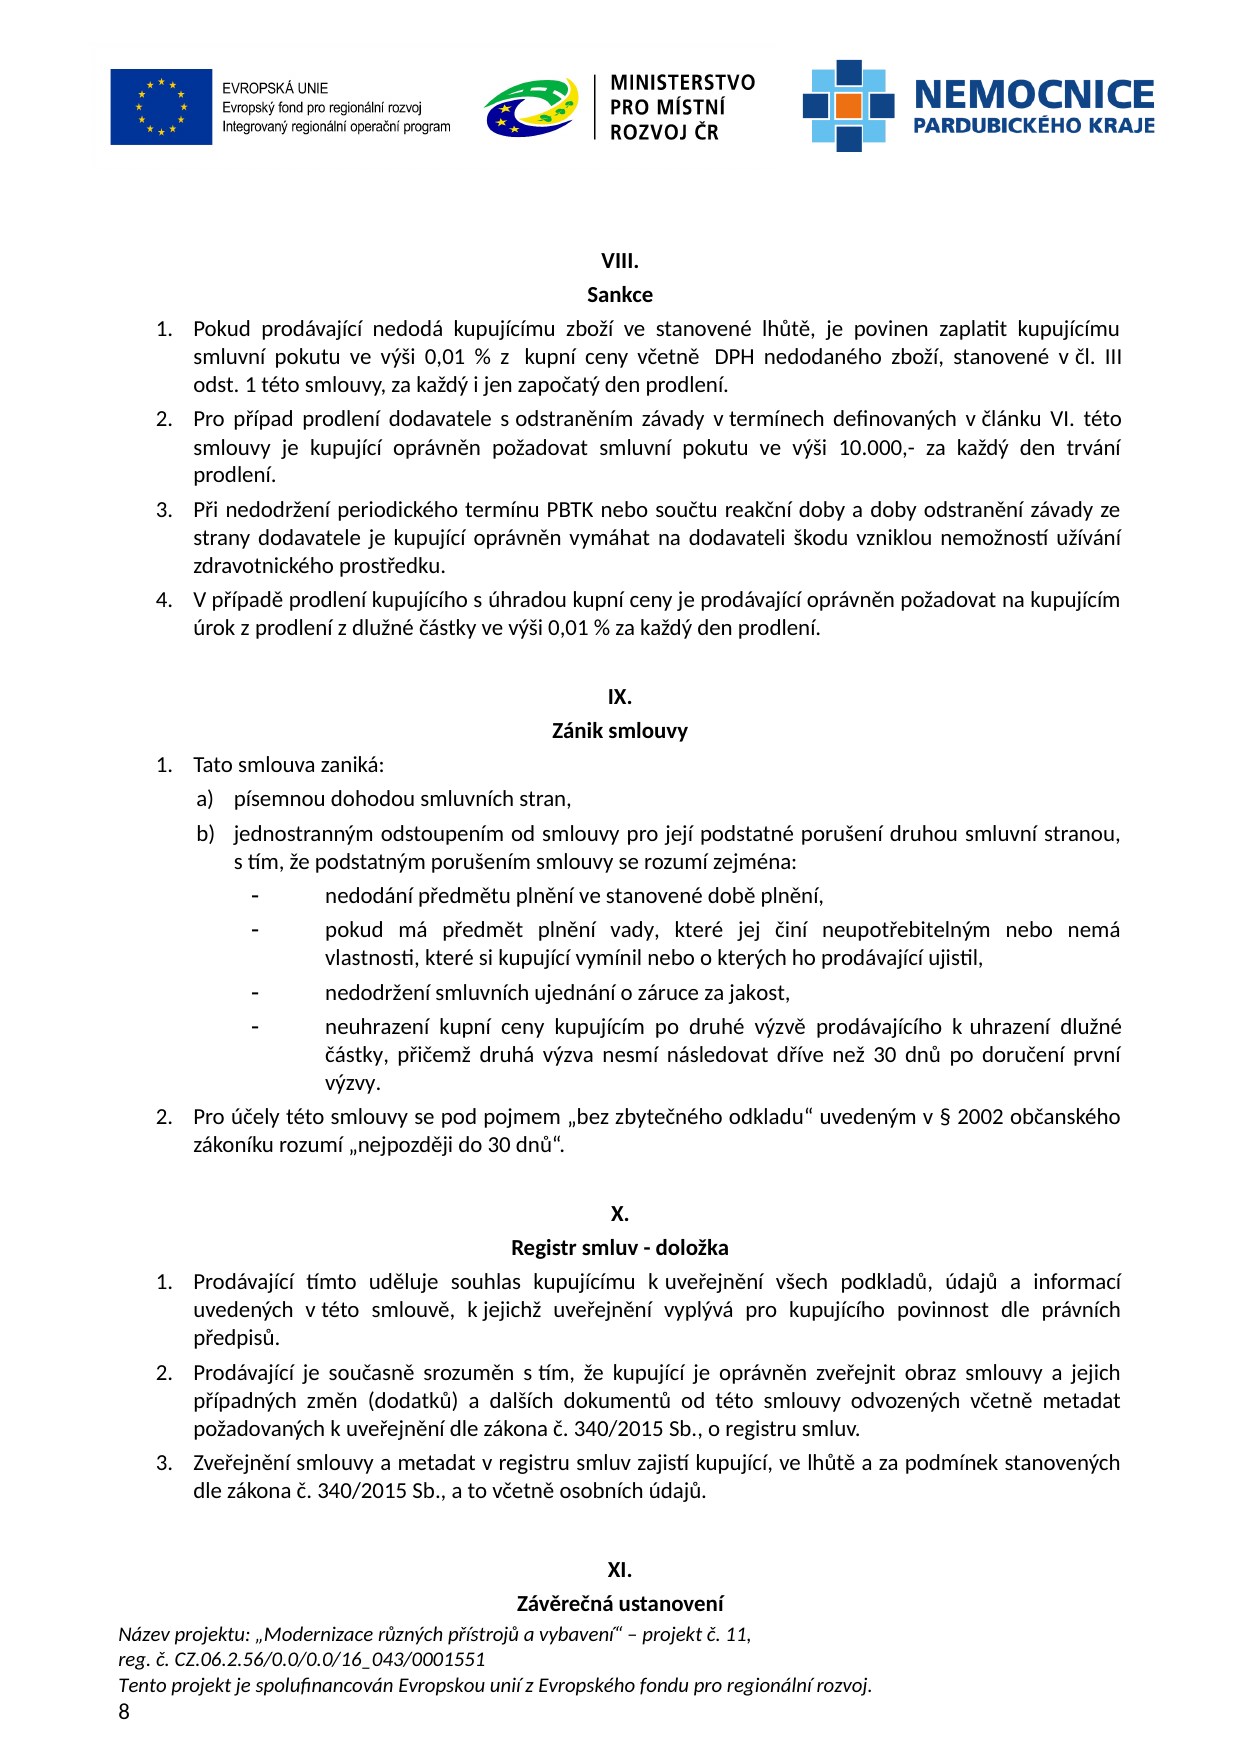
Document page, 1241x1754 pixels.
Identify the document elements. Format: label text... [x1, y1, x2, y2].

text Zánik smlouvy [118, 716, 1122, 744]
list Pro účely této smlouvy se pod pojmem „bez zbytečného odkladu“ uvedeným v § 2002 občanského zákoníku rozumí „nejpozději do 30 dnů“. [156, 1102, 1122, 1158]
picture [88, 43, 777, 170]
list nedodání předmětu plnění ve stanovené době plnění, [251, 881, 1122, 909]
list Tato smlouva zaniká: [156, 750, 1122, 778]
text IX. [118, 682, 1122, 710]
text X. [118, 1199, 1122, 1227]
list nedodržení smluvních ujednání o záruce za jakost, [251, 978, 1122, 1006]
list neuhrazení kupní ceny kupujícím po druhé výzvě prodávajícího k uhrazení dlužné částky, přičemž druhá výzva nesmí následovat dříve než 30 dnů po doručení první výzvy. [251, 1012, 1122, 1096]
text Závěrečná ustanovení [118, 1589, 1122, 1617]
picture [801, 58, 1155, 153]
list Při nedodržení periodického termínu PBTK nebo součtu reakční doby a doby odstranění závady ze strany dodavatele je kupující oprávněn vymáhat na dodavateli škodu vzniklou nemožností užívání zdravotnického prostředku. [156, 495, 1122, 579]
text Sankce [118, 280, 1122, 308]
text XI. [118, 1555, 1122, 1583]
list V případě prodlení kupujícího s úhradou kupní ceny je prodávající oprávněn požadovat na kupujícím úrok z prodlení z dlužné částky ve výši 0,01 % za každý den prodlení. [156, 585, 1122, 641]
list jednostranným odstoupením od smlouvy pro její podstatné porušení druhou smluvní stranou, s tím, že podstatným porušením smlouvy se rozumí zejména: [196, 819, 1122, 875]
text Registr smluv - doložka [118, 1233, 1122, 1261]
text VIII. [118, 246, 1122, 274]
list Prodávající tímto uděluje souhlas kupujícímu k uveřejnění všech podkladů, údajů a informací uvedených v této smlouvě, k jejichž uveřejnění vyplývá pro kupujícího povinnost dle právních předpisů. [156, 1267, 1122, 1351]
list pokud má předmět plnění vady, které jej činí neupotřebitelným nebo nemá vlastnosti, které si kupující vymínil nebo o kterých ho prodávající ujistil, [251, 915, 1122, 971]
list písemnou dohodou smluvních stran, [196, 784, 1122, 813]
list Prodávající je současně srozuměn s tím, že kupující je oprávněn zveřejnit obraz smlouvy a jejich případných změn (dodatků) a dalších dokumentů od této smlouvy odvozených včetně metadat požadovaných k uveřejnění dle zákona č. 340/2015 Sb., o registru smluv. [156, 1358, 1122, 1442]
list Pro případ prodlení dodavatele s odstraněním závady v termínech definovaných v článku VI. této smlouvy je kupující oprávněn požadovat smluvní pokutu ve výši 10.000,- za každý den trvání prodlení. [156, 404, 1122, 489]
list Zveřejnění smlouvy a metadat v registru smluv zajistí kupující, ve lhůtě a za podmínek stanovených dle zákona č. 340/2015 Sb., a to včetně osobních údajů. [156, 1448, 1122, 1504]
list Pokud prodávající nedodá kupujícímu zboží ve stanovené lhůtě, je povinen zaplatit kupujícímu smluvní pokutu ve výši 0,01 % z kupní ceny včetně DPH nedodaného zboží, stanovené v čl. III odst. 1 této smlouvy, za každý i jen započatý den prodlení. [156, 314, 1122, 398]
